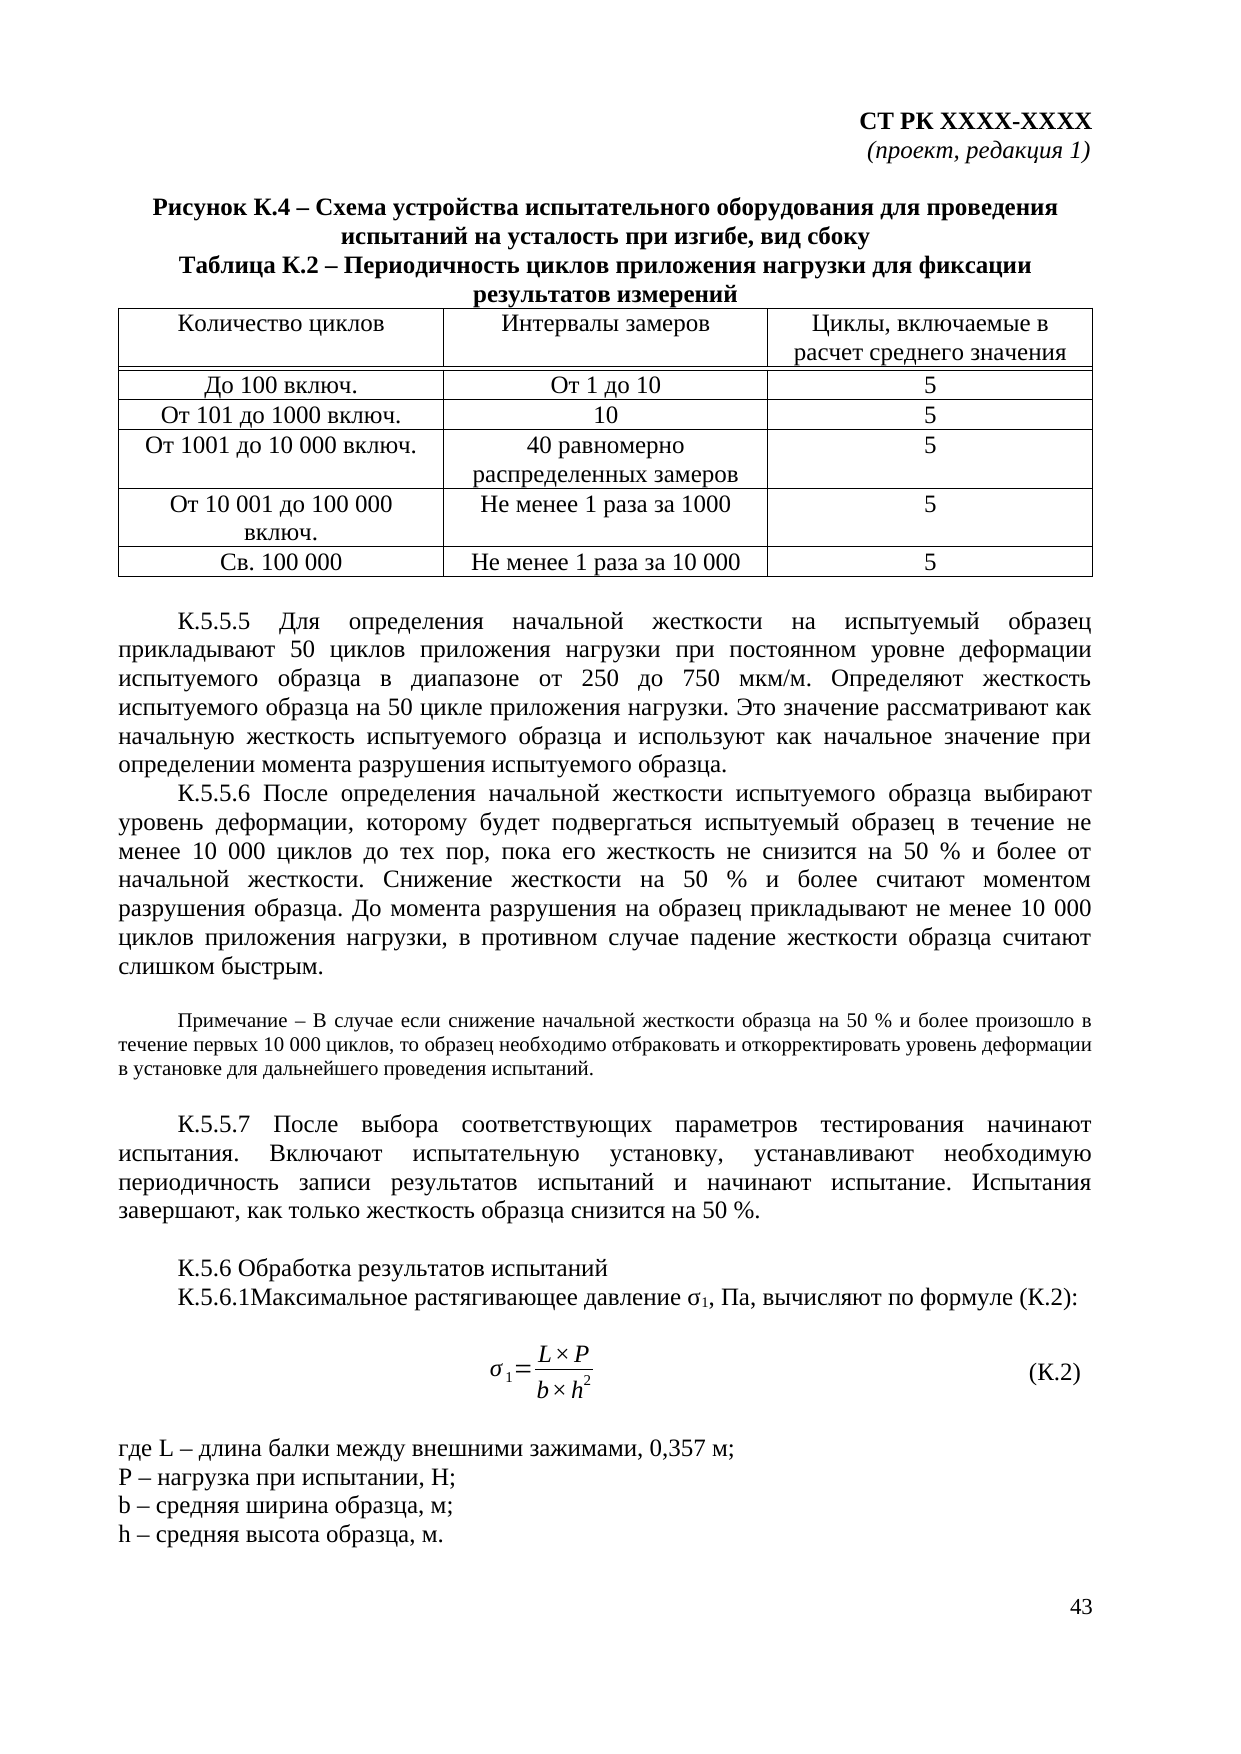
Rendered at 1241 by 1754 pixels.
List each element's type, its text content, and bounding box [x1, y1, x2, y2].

table_cell От 1001 до 10 000 включ. [119, 430, 443, 488]
table_header Количество циклов [119, 309, 443, 366]
text h – средняя высота образца, м. [118, 1519, 1092, 1548]
table_cell От 1 до 10 [444, 371, 767, 399]
table_cell Не менее 1 раза за 1000 [444, 489, 767, 546]
text К.5.5.6 После определения начальной жесткости испытуемого образца выбирают уровень деформации, которому будет подвергаться испытуемый образец в течение не менее 10 000 циклов до тех пор, пока его жесткость не снизится на 50 % и более от начальной жесткости. Снижение жесткости на 50 % и более считают моментом разрушения образца. До момента разрушения на образец прикладывают не менее 10 000 циклов приложения нагрузки, в противном случае падение жесткости образца считают слишком быстрым. [118, 778, 1092, 979]
text К.5.6 Обработка результатов испытаний [118, 1253, 1092, 1282]
table_header Интервалы замеров [444, 309, 767, 366]
table_header (К.2) [605, 1339, 1092, 1404]
table_cell До 100 включ. [119, 371, 443, 399]
table_cell Не менее 1 раза за 10 000 [444, 547, 767, 576]
table_cell От 10 001 до 100 000 включ. [119, 489, 443, 546]
text Рисунок К.4 – Схема устройства испытательного оборудования для проведения испытаний на усталость при изгибе, вид сбоку [118, 192, 1092, 250]
table_cell 10 [444, 400, 767, 429]
table_cell 5 [768, 547, 1092, 576]
table_cell Св. 100 000 [119, 547, 443, 576]
text К.5.5.5 Для определения начальной жесткости на испытуемый образец прикладывают 50 циклов приложения нагрузки при постоянном уровне деформации испытуемого образца в диапазоне от 250 до 750 мкм/м. Определяют жесткость испытуемого образца на 50 цикле приложения нагрузки. Это значение рассматривают как начальную жесткость испытуемого образца и используют как начальное значение при определении момента разрушения испытуемого образца. [118, 606, 1092, 778]
text Таблица К.2 – Периодичность циклов приложения нагрузки для фиксации результатов измерений [118, 250, 1092, 307]
text К.5.6.1Максимальное растягивающее давление σ1, Па, вычисляют по формуле (К.2): [118, 1282, 1092, 1310]
table_cell 5 [768, 371, 1092, 399]
text Примечание – В случае если снижение начальной жесткости образца на 50 % и более произошло в течение первых 10 000 циклов, то образец необходимо отбраковать и откорректировать уровень деформации в установке для дальнейшего проведения испытаний. [118, 1008, 1092, 1080]
table_header Циклы, включаемые в расчет среднего значения [768, 309, 1092, 366]
text К.5.5.7 После выбора соответствующих параметров тестирования начинают испытания. Включают испытательную установку, устанавливают необходимую периодичность записи результатов испытаний и начинают испытание. Испытания завершают, как только жесткость образца снизится на 50 %. [118, 1109, 1092, 1224]
text b – средняя ширина образца, м; [118, 1490, 1092, 1519]
table_cell От 101 до 1000 включ. [119, 400, 443, 429]
text где L – длина балки между внешними зажимами, 0,357 м; [118, 1433, 1092, 1462]
table_header [118, 1339, 605, 1404]
table_cell 5 [768, 489, 1092, 546]
text Р – нагрузка при испытании, Н; [118, 1462, 1092, 1490]
table_cell 40 равномерно распределенных замеров [444, 430, 767, 488]
table_cell 5 [768, 400, 1092, 429]
table_cell 5 [768, 430, 1092, 488]
